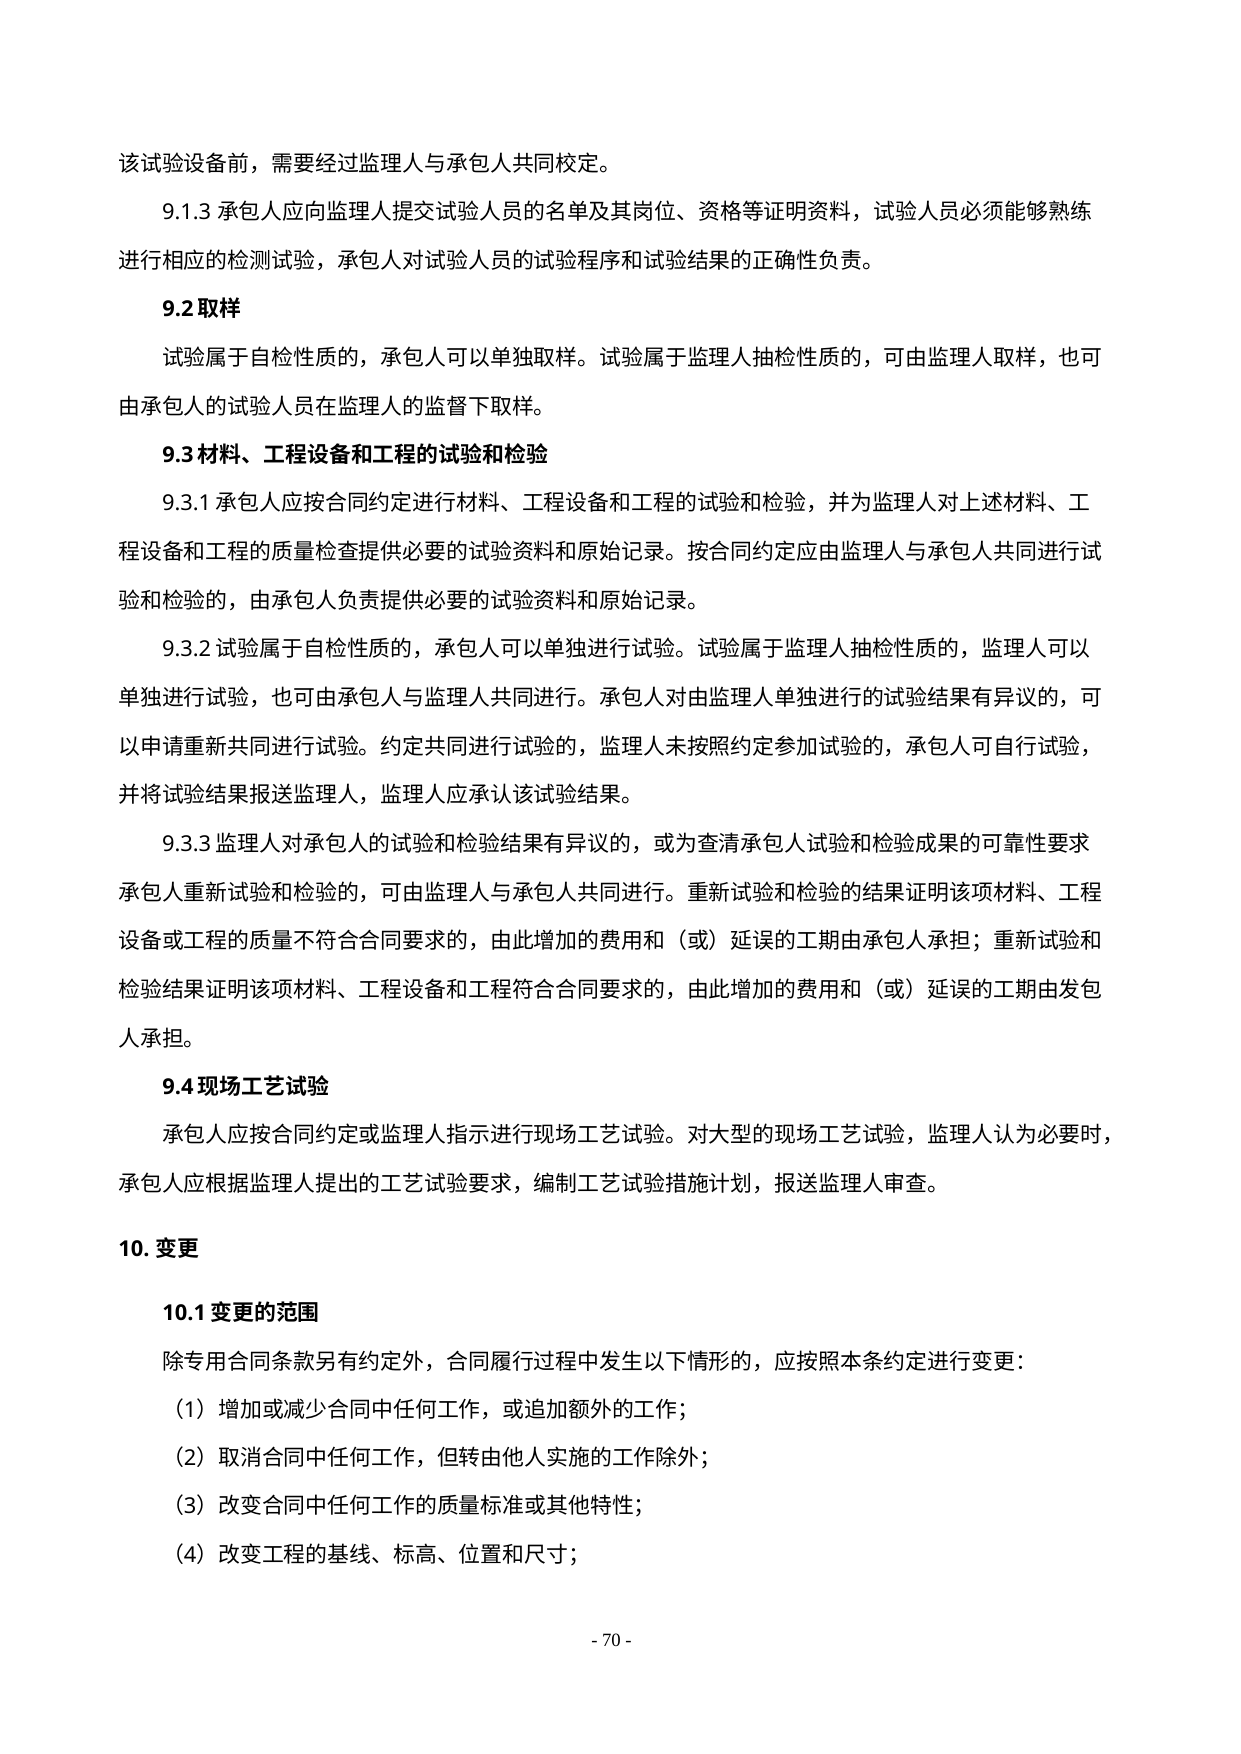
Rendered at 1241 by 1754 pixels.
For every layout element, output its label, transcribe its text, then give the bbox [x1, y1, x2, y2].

subtitle 10.1变更的范围 [118, 1295, 1104, 1327]
text （1）增加或减少合同中任何工作，或追加额外的工作； [118, 1392, 1104, 1424]
text 9.3.1承包人应按合同约定进行材料、工程设备和工程的试验和检验，并为监理人对上述材料、工程设备和工程的质量检查提供必要的试验资料和原始记录。按合同约定应由监理人与承包人共同进行试验和检验的，由承包人负责提供必要的试验资料和原始记录。 [118, 485, 1104, 615]
text （4）改变工程的基线、标高、位置和尺寸； [118, 1537, 1104, 1569]
subtitle 9.4现场工艺试验 [118, 1069, 1104, 1101]
text 承包人应按合同约定或监理人指示进行现场工艺试验。对大型的现场工艺试验，监理人认为必要时，承包人应根据监理人提出的工艺试验要求，编制工艺试验措施计划，报送监理人审查。 [118, 1117, 1104, 1198]
text （3）改变合同中任何工作的质量标准或其他特性； [118, 1488, 1104, 1521]
text 除专用合同条款另有约定外，合同履行过程中发生以下情形的，应按照本条约定进行变更： [118, 1343, 1104, 1376]
text 9.3.2试验属于自检性质的，承包人可以单独进行试验。试验属于监理人抽检性质的，监理人可以单独进行试验，也可由承包人与监理人共同进行。承包人对由监理人单独进行的试验结果有异议的，可以申请重新共同进行试验。约定共同进行试验的，监理人未按照约定参加试验的，承包人可自行试验，并将试验结果报送监理人，监理人应承认该试验结果。 [118, 631, 1104, 809]
subtitle 10. 变更 [118, 1230, 1104, 1263]
text 9.1.3 承包人应向监理人提交试验人员的名单及其岗位、资格等证明资料，试验人员必须能够熟练进行相应的检测试验，承包人对试验人员的试验程序和试验结果的正确性负责。 [118, 194, 1104, 275]
text 承包人配置的试验设备要符合相应试验规程的要求并经过具有资质的检测单位检测，且在正式使用该试验设备前，需要经过监理人与承包人共同校定。 [118, 146, 1104, 178]
subtitle 9.3材料、工程设备和工程的试验和检验 [118, 437, 1104, 469]
text 试验属于自检性质的，承包人可以单独取样。试验属于监理人抽检性质的，可由监理人取样，也可由承包人的试验人员在监理人的监督下取样。 [118, 339, 1104, 421]
text 9.3.3监理人对承包人的试验和检验结果有异议的，或为查清承包人试验和检验成果的可靠性要求承包人重新试验和检验的，可由监理人与承包人共同进行。重新试验和检验的结果证明该项材料、工程设备或工程的质量不符合合同要求的，由此增加的费用和（或）延误的工期由承包人承担；重新试验和检验结果证明该项材料、工程设备和工程符合合同要求的，由此增加的费用和（或）延误的工期由发包人承担。 [118, 825, 1104, 1053]
subtitle 9.2取样 [118, 291, 1104, 324]
text （2）取消合同中任何工作，但转由他人实施的工作除外； [118, 1440, 1104, 1472]
